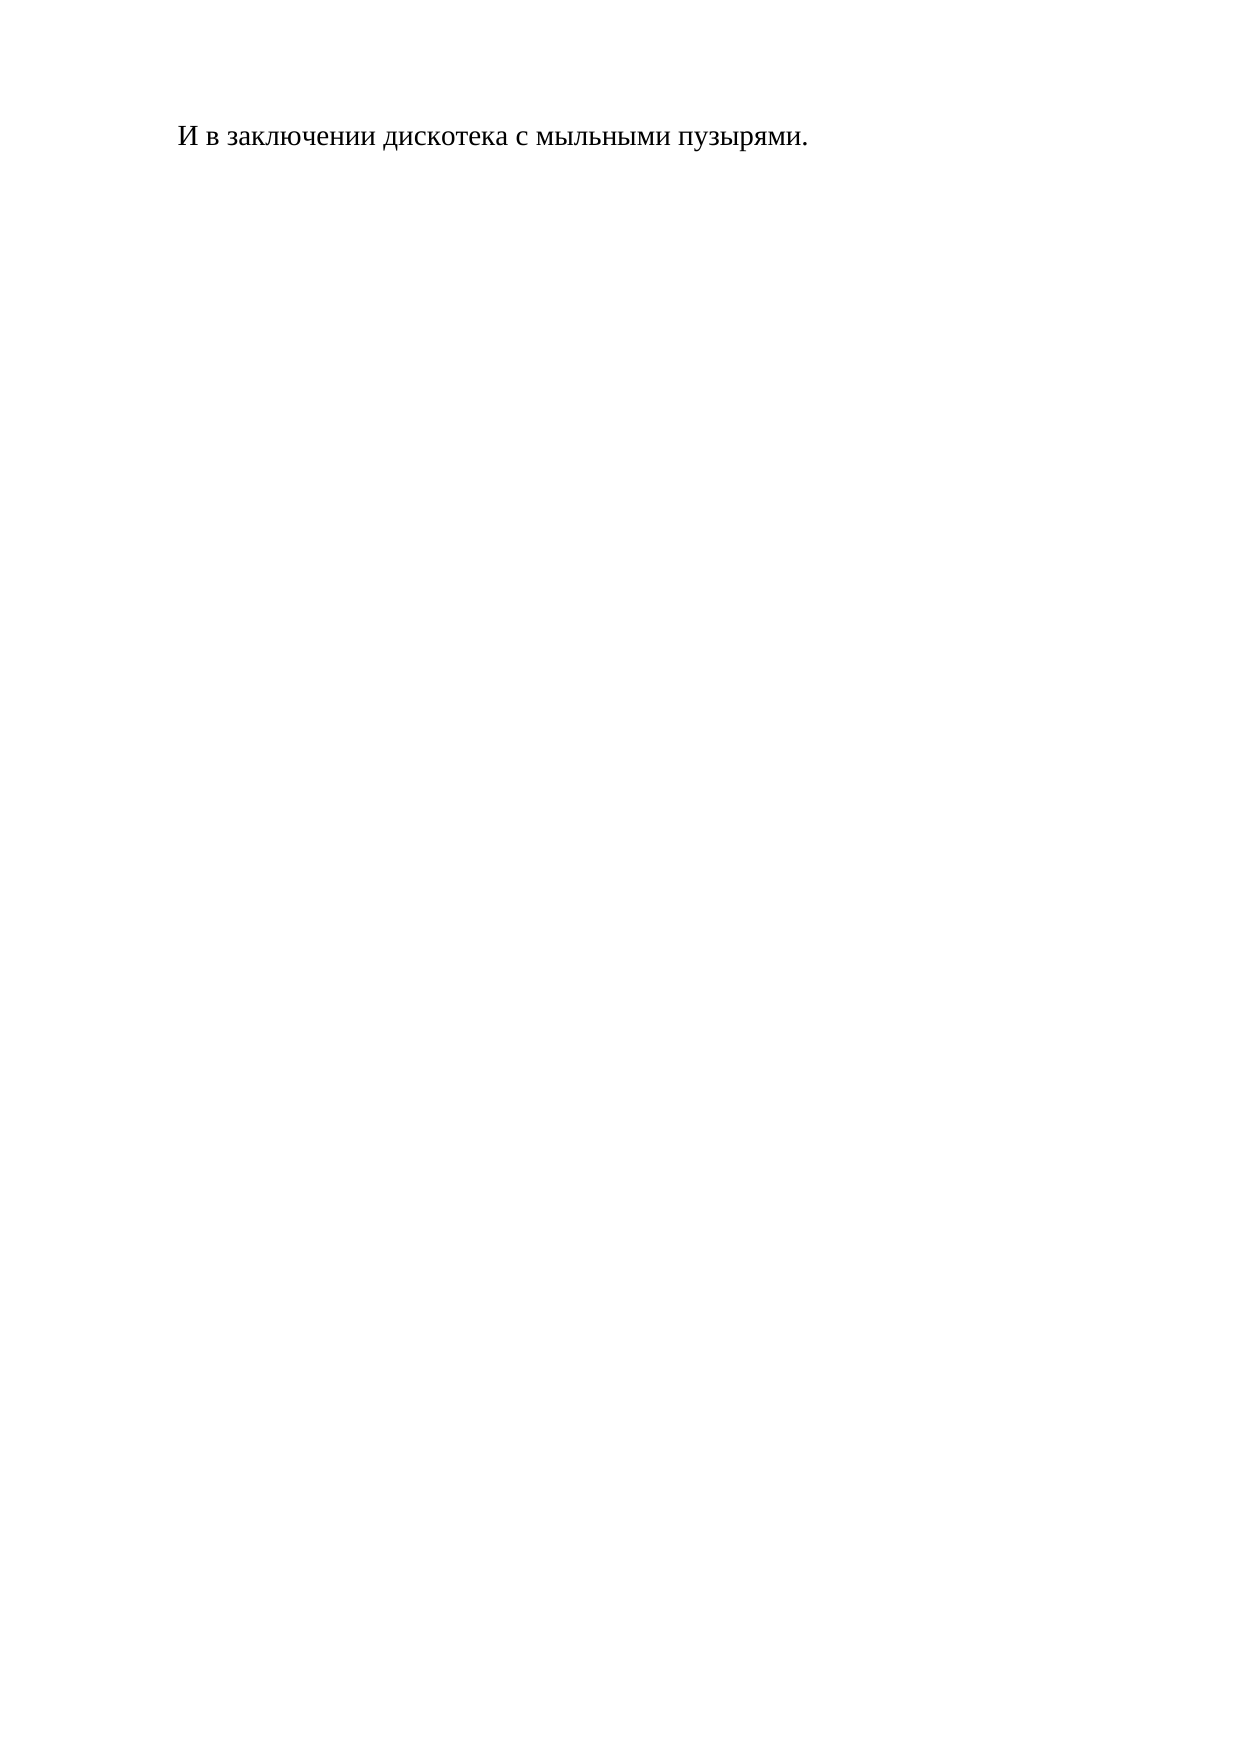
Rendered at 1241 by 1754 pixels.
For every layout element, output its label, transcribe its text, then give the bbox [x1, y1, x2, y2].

text И в заключении дискотека с мыльными пузырями. [177, 118, 1152, 152]
